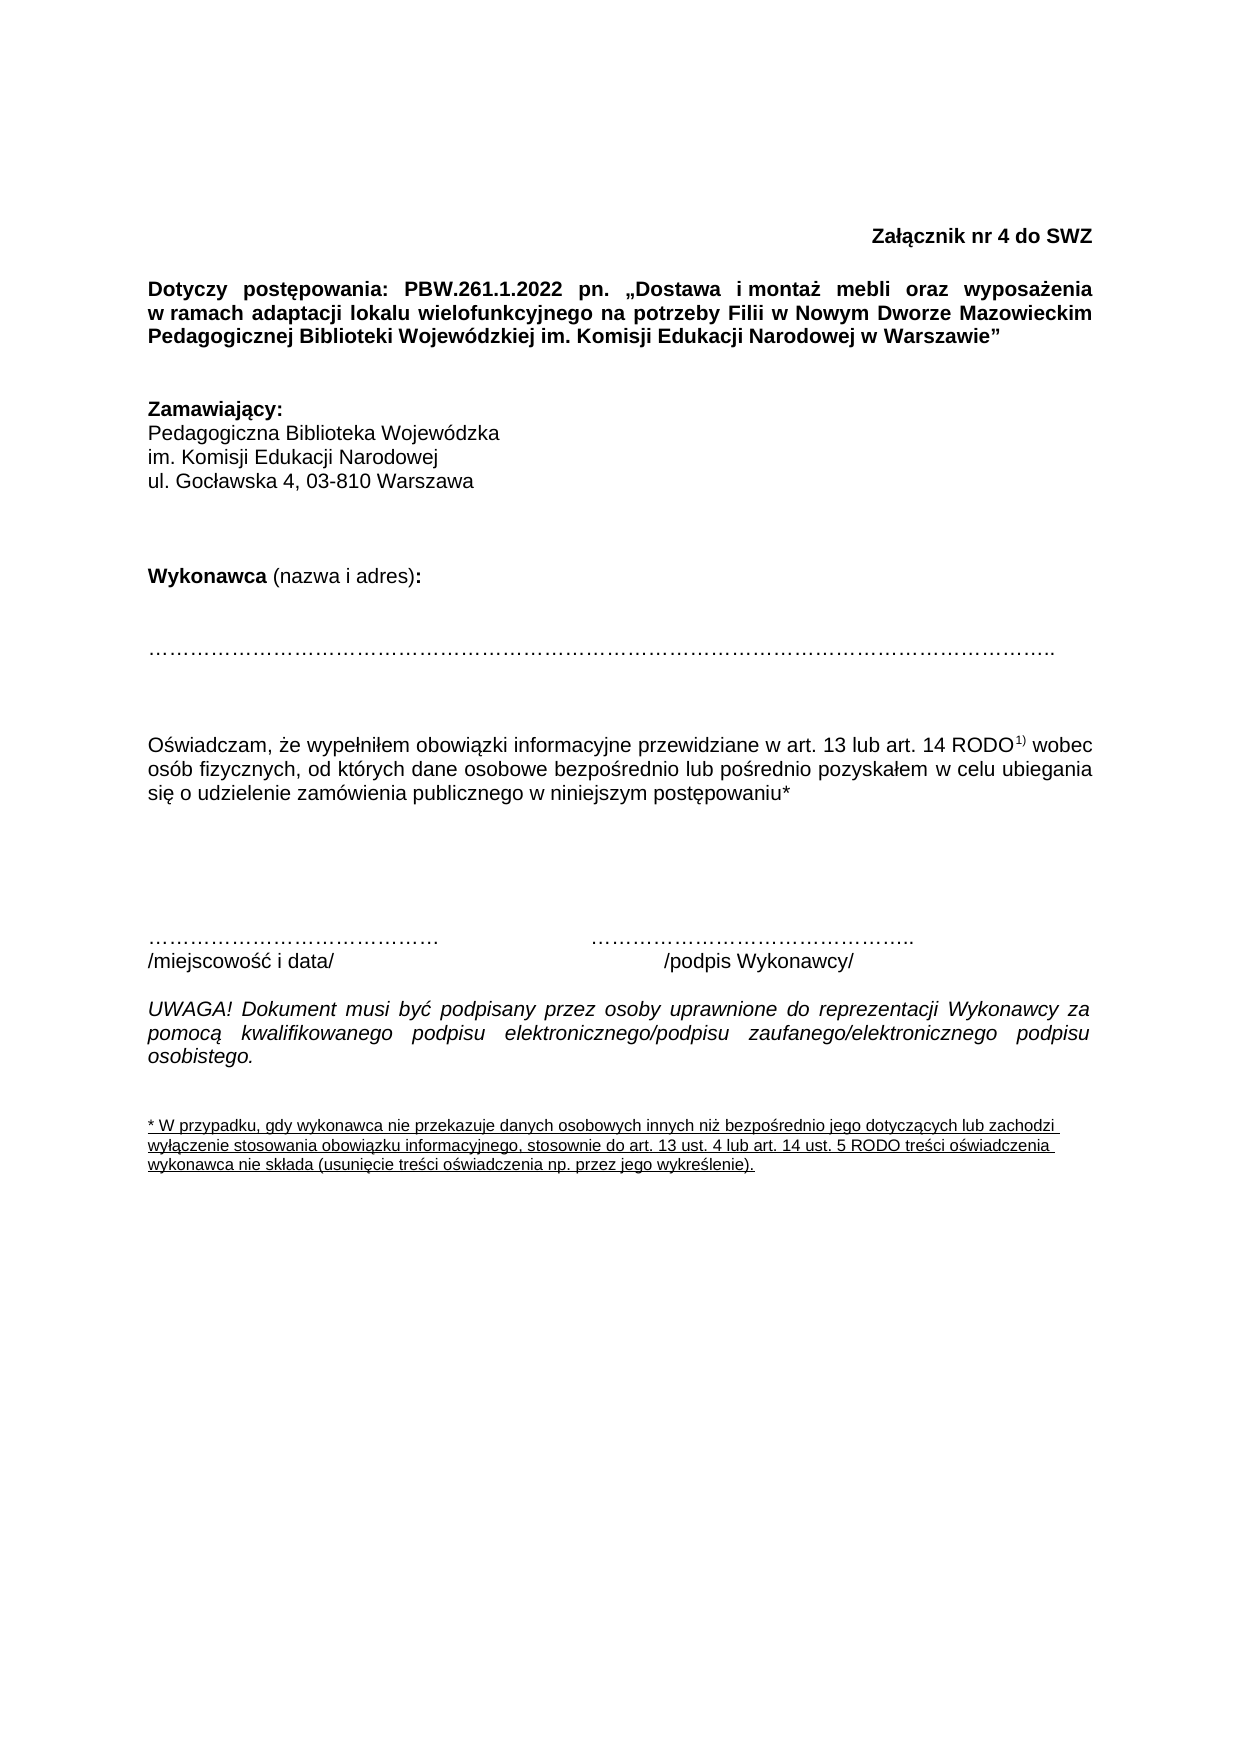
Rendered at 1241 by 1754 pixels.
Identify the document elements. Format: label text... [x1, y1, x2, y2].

text UWAGA! Dokument musi być podpisany przez osoby uprawnione do reprezentacji Wykonawcy za pomocą kwalifikowanego podpisu elektronicznego/podpisu zaufanego/elektronicznego podpisu osobistego. [148, 996, 1093, 1068]
text Wykonawca (nazwa i adres): [148, 564, 1093, 588]
text /miejscowość i data/ /podpis Wykonawcy/ [148, 948, 1093, 972]
text Zamawiający: [148, 397, 1093, 421]
text * W przypadku, gdy wykonawca nie przekazuje danych osobowych innych niż bezpośrednio jego dotyczących lub zachodzi wyłączenie stosowania obowiązku informacyjnego, stosownie do art. 13 ust. 4 lub art. 14 ust. 5 RODO treści oświadczenia wykonawca nie składa (usunięcie treści oświadczenia np. przez jego wykreślenie). [148, 1116, 1093, 1174]
text Załącznik nr 4 do SWZ [148, 224, 1093, 248]
text …………………………………… ……………………………………….. [148, 924, 1093, 948]
text Pedagogiczna Biblioteka Wojewódzka [148, 421, 1093, 444]
text ………………………………………………………………………………………………………………….. [148, 636, 1093, 660]
text im. Komisji Edukacji Narodowej [148, 444, 1093, 468]
text ul. Gocławska 4, 03-810 Warszawa [148, 468, 1093, 492]
text Oświadczam, że wypełniłem obowiązki informacyjne przewidziane w art. 13 lub art. 14 RODO1) wobec osób fizycznych, od których dane osobowe bezpośrednio lub pośrednio pozyskałem w celu ubiegania się o udzielenie zamówienia publicznego w niniejszym postępowaniu* [148, 733, 1093, 805]
text Dotyczy postępowania: PBW.261.1.2022 pn. „Dostawa i montaż mebli oraz wyposażenia w ramach adaptacji lokalu wielofunkcyjnego na potrzeby Filii w Nowym Dworze Mazowieckim Pedagogicznej Biblioteki Wojewódzkiej im. Komisji Edukacji Narodowej w Warszawie” [148, 276, 1093, 348]
